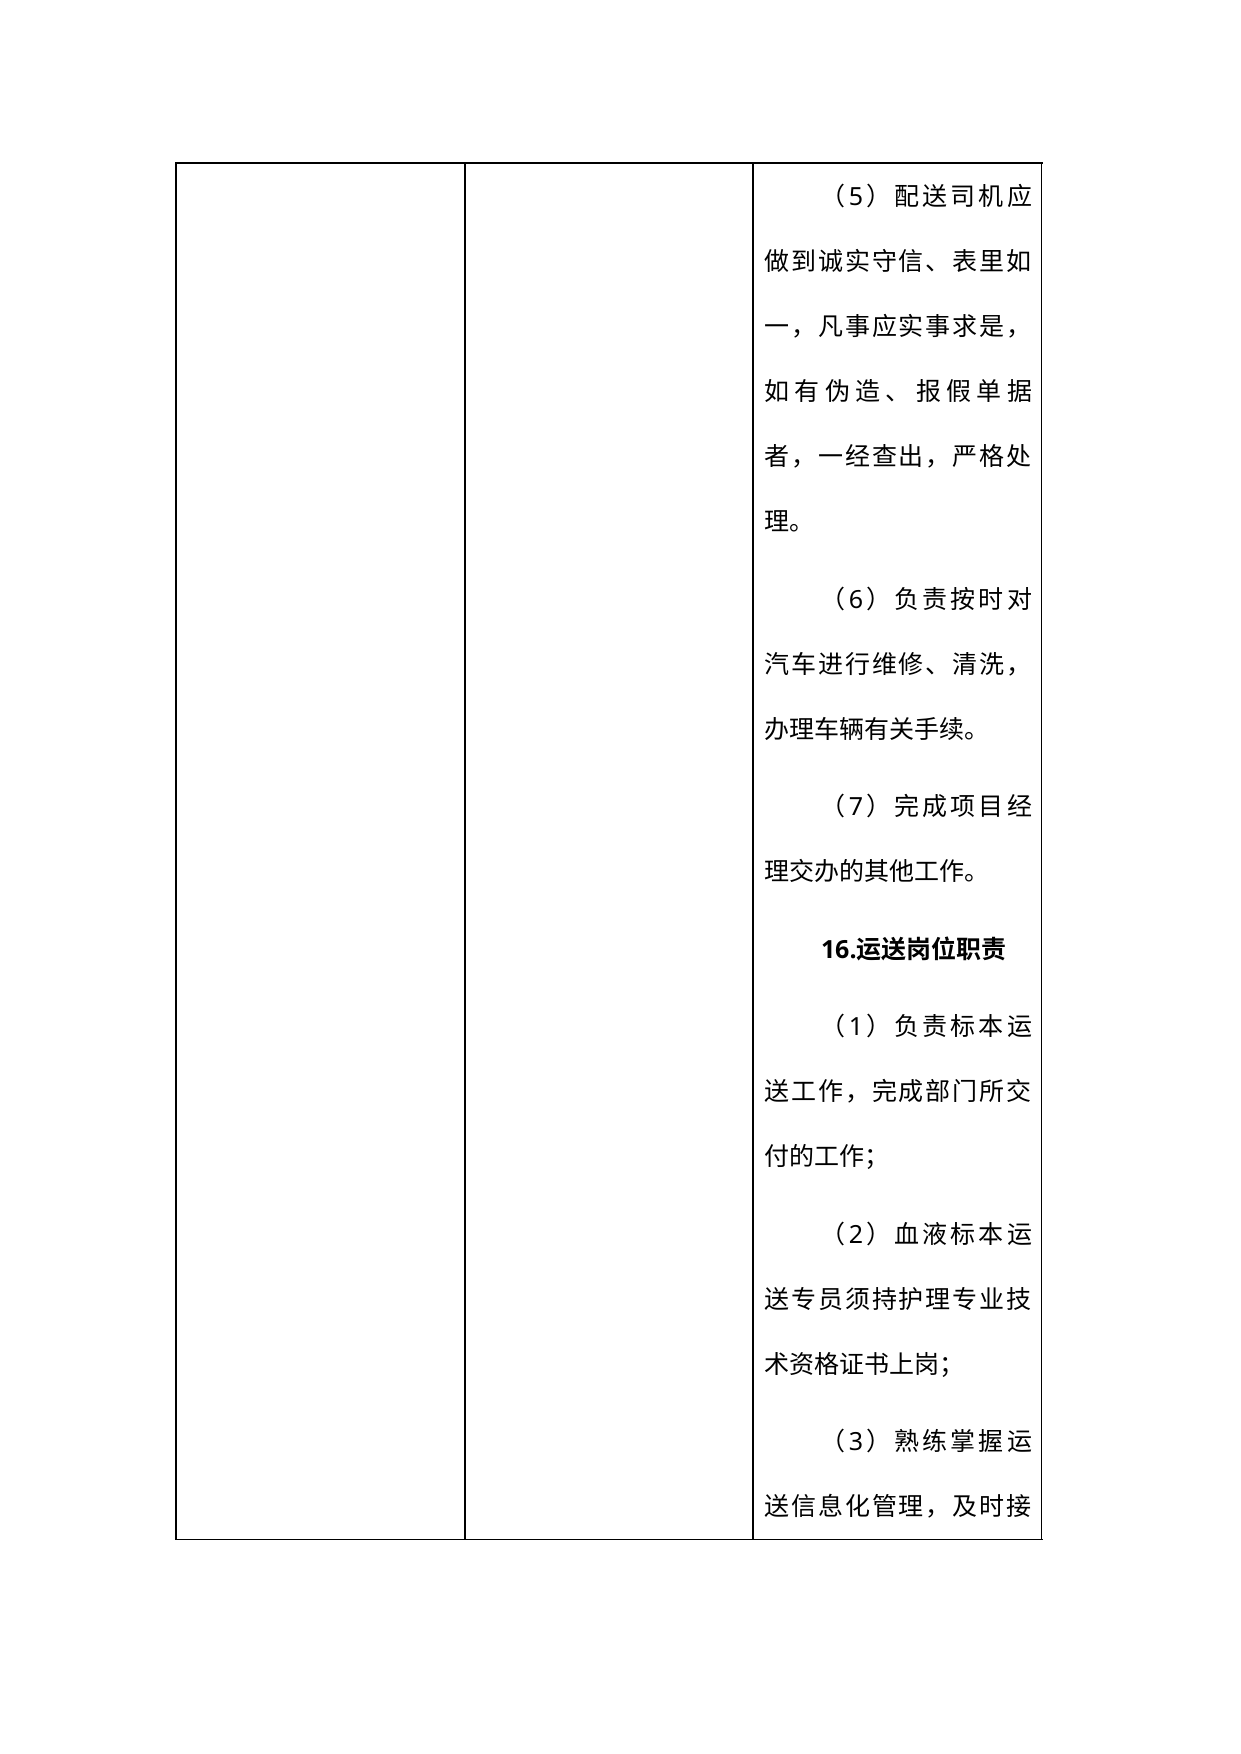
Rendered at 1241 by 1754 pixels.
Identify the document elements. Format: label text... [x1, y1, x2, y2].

table_cell [466, 164, 752, 1538]
table_cell 3 [177, 164, 464, 1538]
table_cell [754, 164, 1041, 1538]
